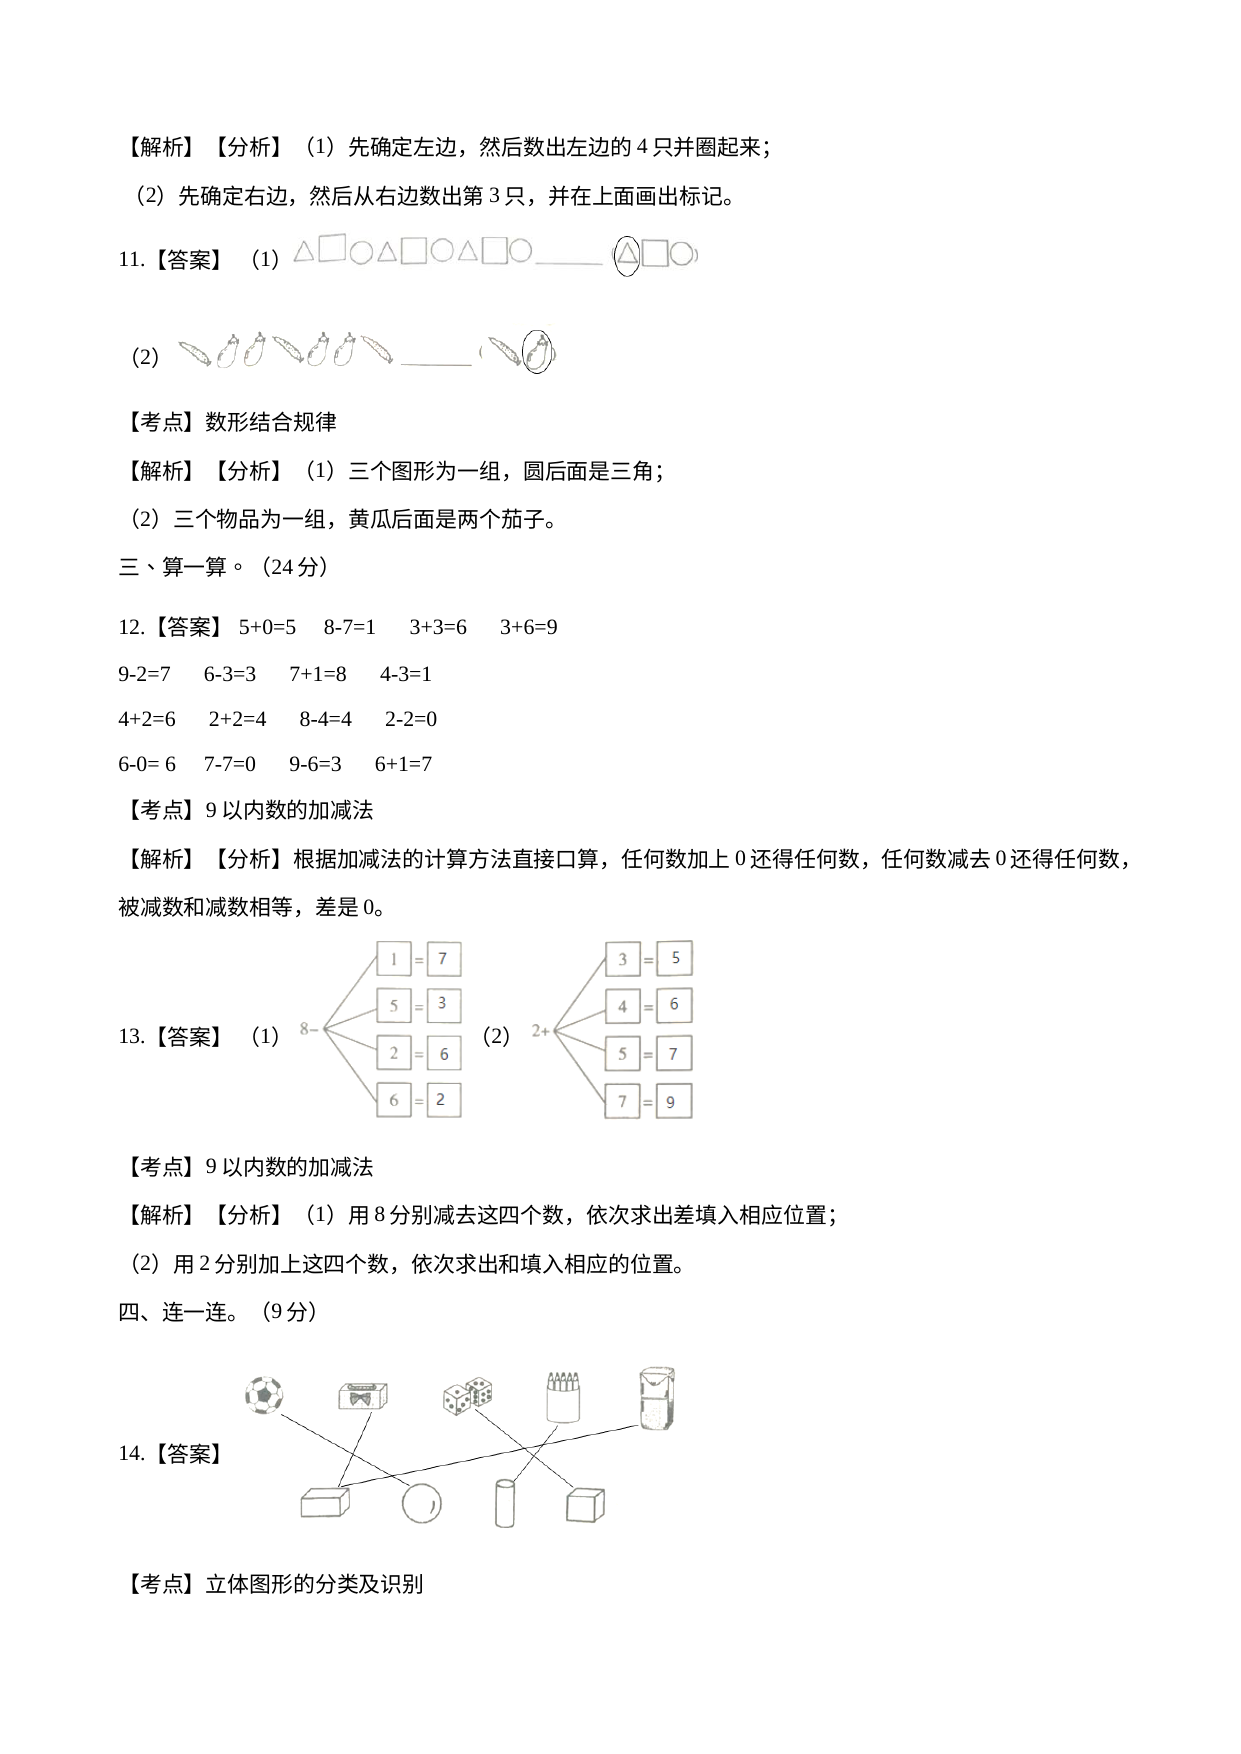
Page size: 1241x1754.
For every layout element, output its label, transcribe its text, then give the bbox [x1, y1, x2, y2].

picture [292, 938, 470, 1126]
picture [172, 323, 558, 379]
text 四、连一连。（9分） [118, 1294, 1122, 1327]
text 【解析】【分析】（1）三个图形为一组，圆后面是三角； （2）三个物品为一组，黄瓜后面是两个茄子。 [118, 453, 1122, 534]
picture [237, 1355, 699, 1532]
text 三、算一算。（24分） [118, 550, 1122, 583]
text 【考点】数形结合规律 [118, 405, 1122, 437]
text 【考点】9以内数的加减法 [118, 793, 1122, 825]
text 【考点】立体图形的分类及识别 [118, 1566, 1122, 1599]
text 【考点】9以内数的加减法 [118, 1149, 1122, 1182]
text 【解析】【分析】根据加减法的计算方法直接口算，任何数加上0还得任何数，任何数减去0还得任何数，被减数和减数相等，差是0。 [118, 841, 1122, 922]
picture [523, 939, 698, 1126]
text 4+2=6 2+2=4 8-4=4 2-2=0 [118, 703, 1122, 735]
text 【解析】【分析】（1）用8分别减去这四个数，依次求出差填入相应位置； （2）用2分别加上这四个数，依次求出和填入相应的位置。 [118, 1197, 1122, 1279]
text 9-2=7 6-3=3 7+1=8 4-3=1 [118, 658, 1122, 690]
text 【解析】【分析】（1）先确定左边，然后数出左边的4只并圈起来； （2）先确定右边，然后从右边数出第3只，并在上面画出标记。 [118, 129, 1122, 211]
text 12.【答案】 5+0=5 8-7=1 3+3=6 3+6=9 [118, 610, 1122, 643]
picture [292, 226, 698, 282]
text 6-0= 6 7-7=0 9-6=3 6+1=7 [118, 748, 1122, 780]
